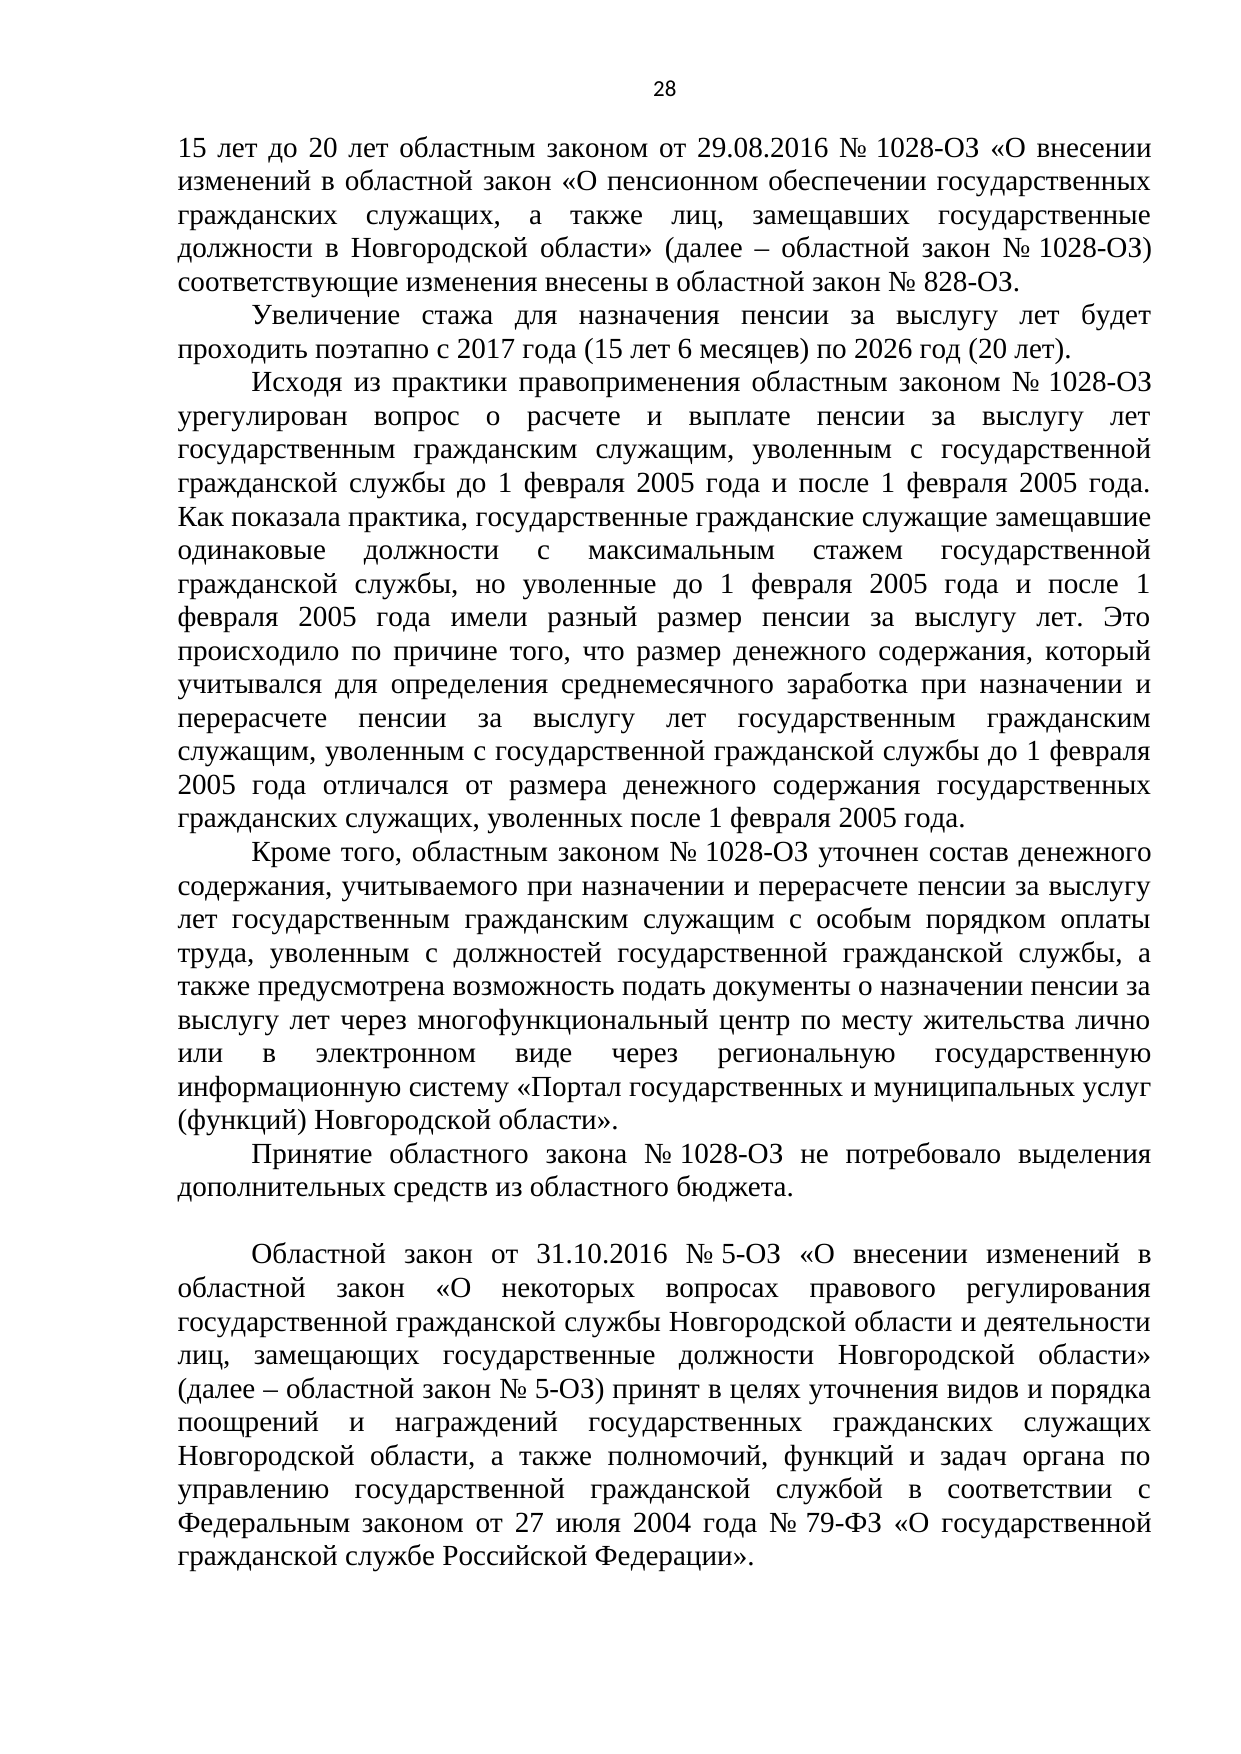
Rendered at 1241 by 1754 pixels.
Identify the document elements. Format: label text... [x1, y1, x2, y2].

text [177, 130, 1152, 297]
text Областной закон от 31.10.2016 № 5-ОЗ «О внесении изменений в областной закон «О некоторых вопросах правового регулирования государственной гражданской службы Новгородской области и деятельности лиц, замещающих государственные должности Новгородской области» (далее – областной закон № 5-ОЗ) принят в целях уточнения видов и порядка поощрений и награждений государственных гражданских служащих Новгородской области, а также полномочий, функций и задач органа по управлению государственной гражданской службой в соответствии с Федеральным законом от 27 июля 2004 года № 79-ФЗ «О государственной гражданской службе Российской Федерации». [177, 1237, 1152, 1572]
text Принятие областного закона № 1028-ОЗ не потребовало выделения дополнительных средств из областного бюджета. [177, 1136, 1152, 1203]
text Увеличение стажа для назначения пенсии за выслугу лет будет проходить поэтапно с 2017 года (15 лет 6 месяцев) по 2026 год (20 лет). [177, 297, 1152, 364]
text Исходя из практики правоприменения областным законом № 1028-ОЗ урегулирован вопрос о расчете и выплате пенсии за выслугу лет государственным гражданским служащим, уволенным с государственной гражданской службы до 1 февраля 2005 года и после 1 февраля 2005 года. Как показала практика, государственные гражданские служащие замещавшие одинаковые должности с максимальным стажем государственной гражданской службы, но уволенные до 1 февраля 2005 года и после 1 февраля 2005 года имели разный размер пенсии за выслугу лет. Это происходило по причине того, что размер денежного содержания, который учитывался для определения среднемесячного заработка при назначении и перерасчете пенсии за выслугу лет государственным гражданским служащим, уволенным с государственной гражданской службы до 1 февраля 2005 года отличался от размера денежного содержания государственных гражданских служащих, уволенных после 1 февраля 2005 года. [177, 364, 1152, 834]
text Кроме того, областным законом № 1028-ОЗ уточнен состав денежного содержания, учитываемого при назначении и перерасчете пенсии за выслугу лет государственным гражданским служащим с особым порядком оплаты труда, уволенным с должностей государственной гражданской службы, а также предусмотрена возможность подать документы о назначении пенсии за выслугу лет через многофункциональный центр по месту жительства лично или в электронном виде через региональную государственную информационную систему «Портал государственных и муниципальных услуг (функций) Новгородской области». [177, 834, 1152, 1136]
